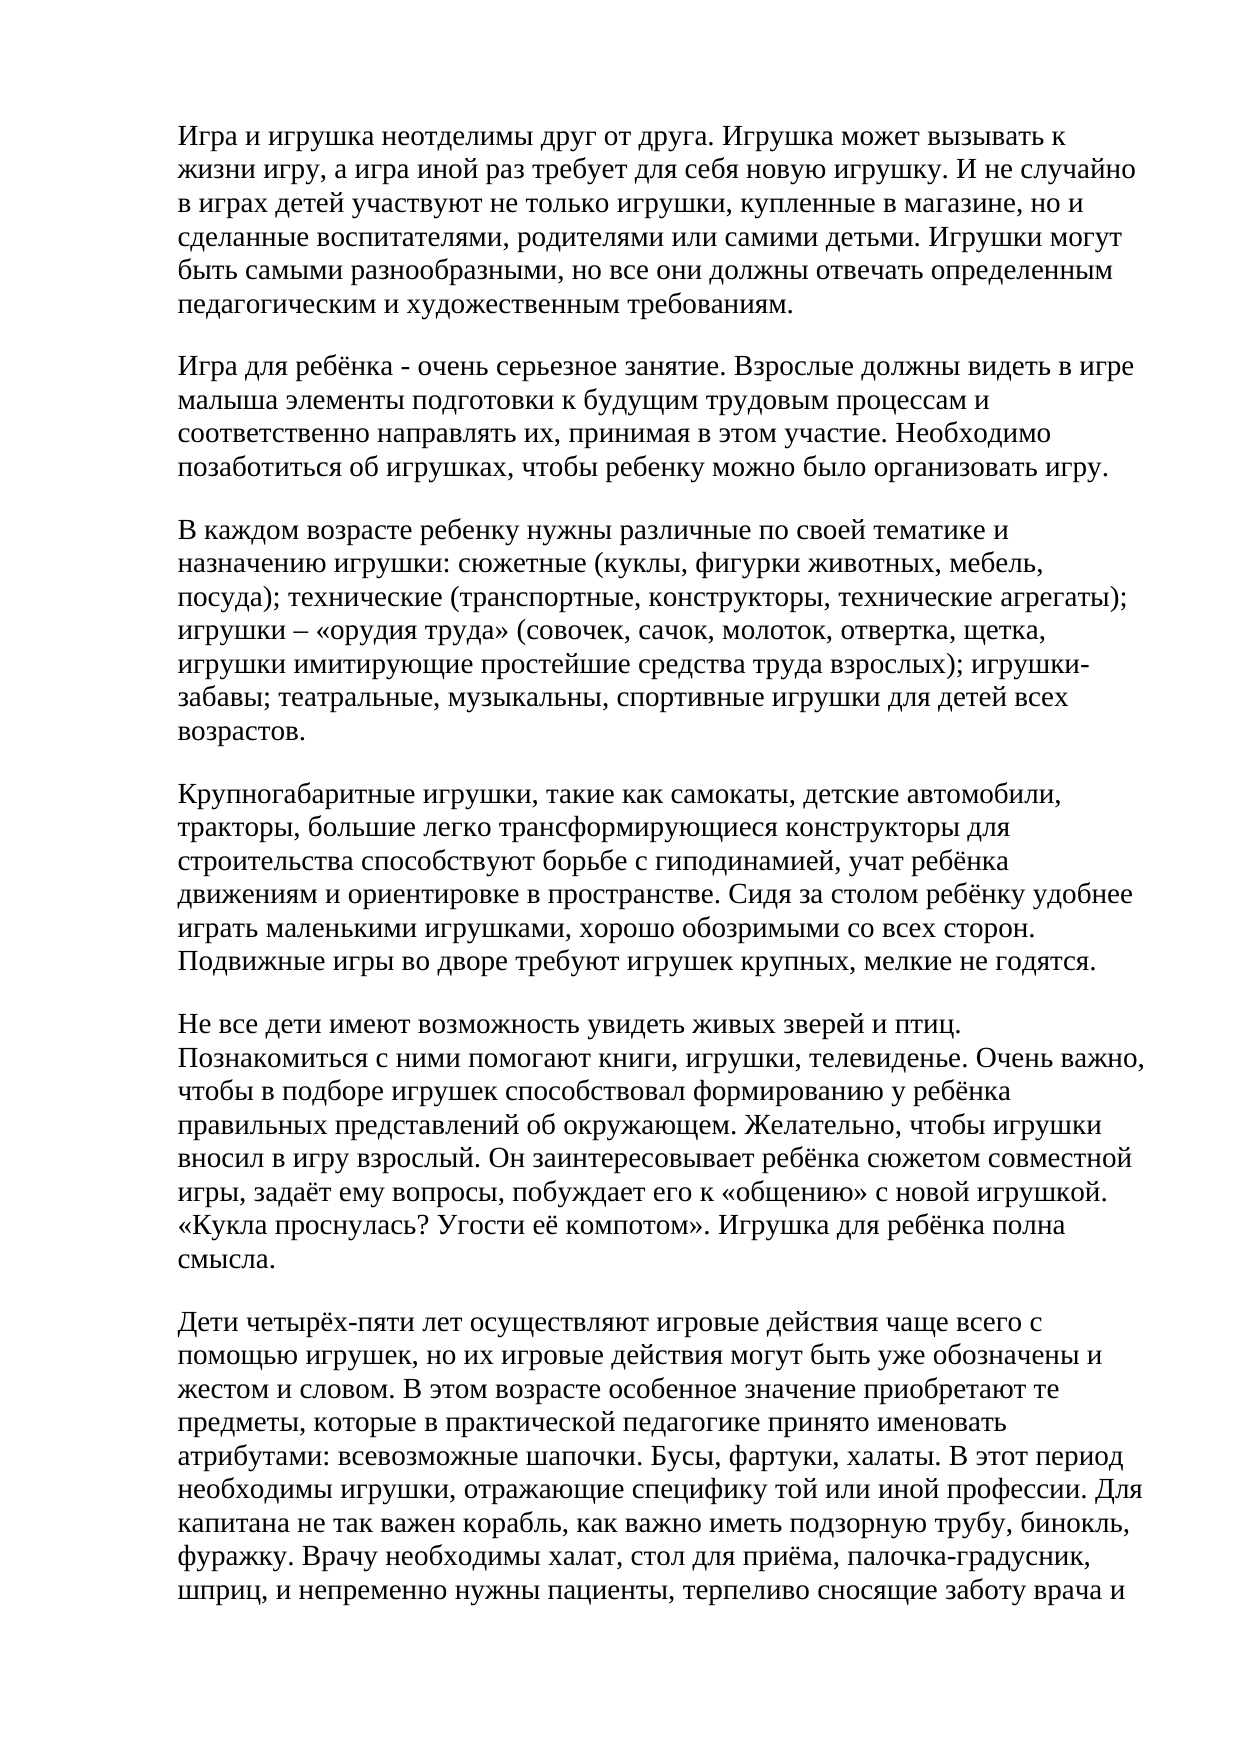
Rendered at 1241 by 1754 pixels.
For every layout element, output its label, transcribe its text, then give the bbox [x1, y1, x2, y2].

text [177, 1304, 1152, 1606]
text Игра и игрушка неотделимы друг от друга. Игрушка может вызывать к жизни игру, а игра иной раз требует для себя новую игрушку. И не случайно в играх детей участвуют не только игрушки, купленные в магазине, но и сделанные воспитателями, родителями или самими детьми. Игрушки могут быть самыми разнообразными, но все они должны отвечать определенным педагогическим и художественным требованиям. [177, 118, 1152, 319]
text Не все дети имеют возможность увидеть живых зверей и птиц. Познакомиться с ними помогают книги, игрушки, телевиденье. Очень важно, чтобы в подборе игрушек способствовал формированию у ребёнка правильных представлений об окружающем. Желательно, чтобы игрушки вносил в игру взрослый. Он заинтересовывает ребёнка сюжетом совместной игры, задаёт ему вопросы, побуждает его к «общению» с новой игрушкой. «Кукла проснулась? Угости её компотом». Игрушка для ребёнка полна смысла. [177, 1006, 1152, 1274]
text В каждом возрасте ребенку нужны различные по своей тематике и назначению игрушки: сюжетные (куклы, фигурки животных, мебель, посуда); технические (транспортные, конструкторы, технические агрегаты); игрушки – «орудия труда» (совочек, сачок, молоток, отвертка, щетка, игрушки имитирующие простейшие средства труда взрослых); игрушки-забавы; театральные, музыкальны, спортивные игрушки для детей всех возрастов. [177, 512, 1152, 747]
text Крупногабаритные игрушки, такие как самокаты, детские автомобили, тракторы, большие легко трансформирующиеся конструкторы для строительства способствуют борьбе с гиподинамией, учат ребёнка движениям и ориентировке в пространстве. Сидя за столом ребёнку удобнее играть маленькими игрушками, хорошо обозримыми со всех сторон. Подвижные игры во дворе требуют игрушек крупных, мелкие не годятся. [177, 776, 1152, 977]
text Игра для ребёнка - очень серьезное занятие. Взрослые должны видеть в игре малыша элементы подготовки к будущим трудовым процессам и соответственно направлять их, принимая в этом участие. Необходимо позаботиться об игрушках, чтобы ребенку можно было организовать игру. [177, 348, 1152, 483]
